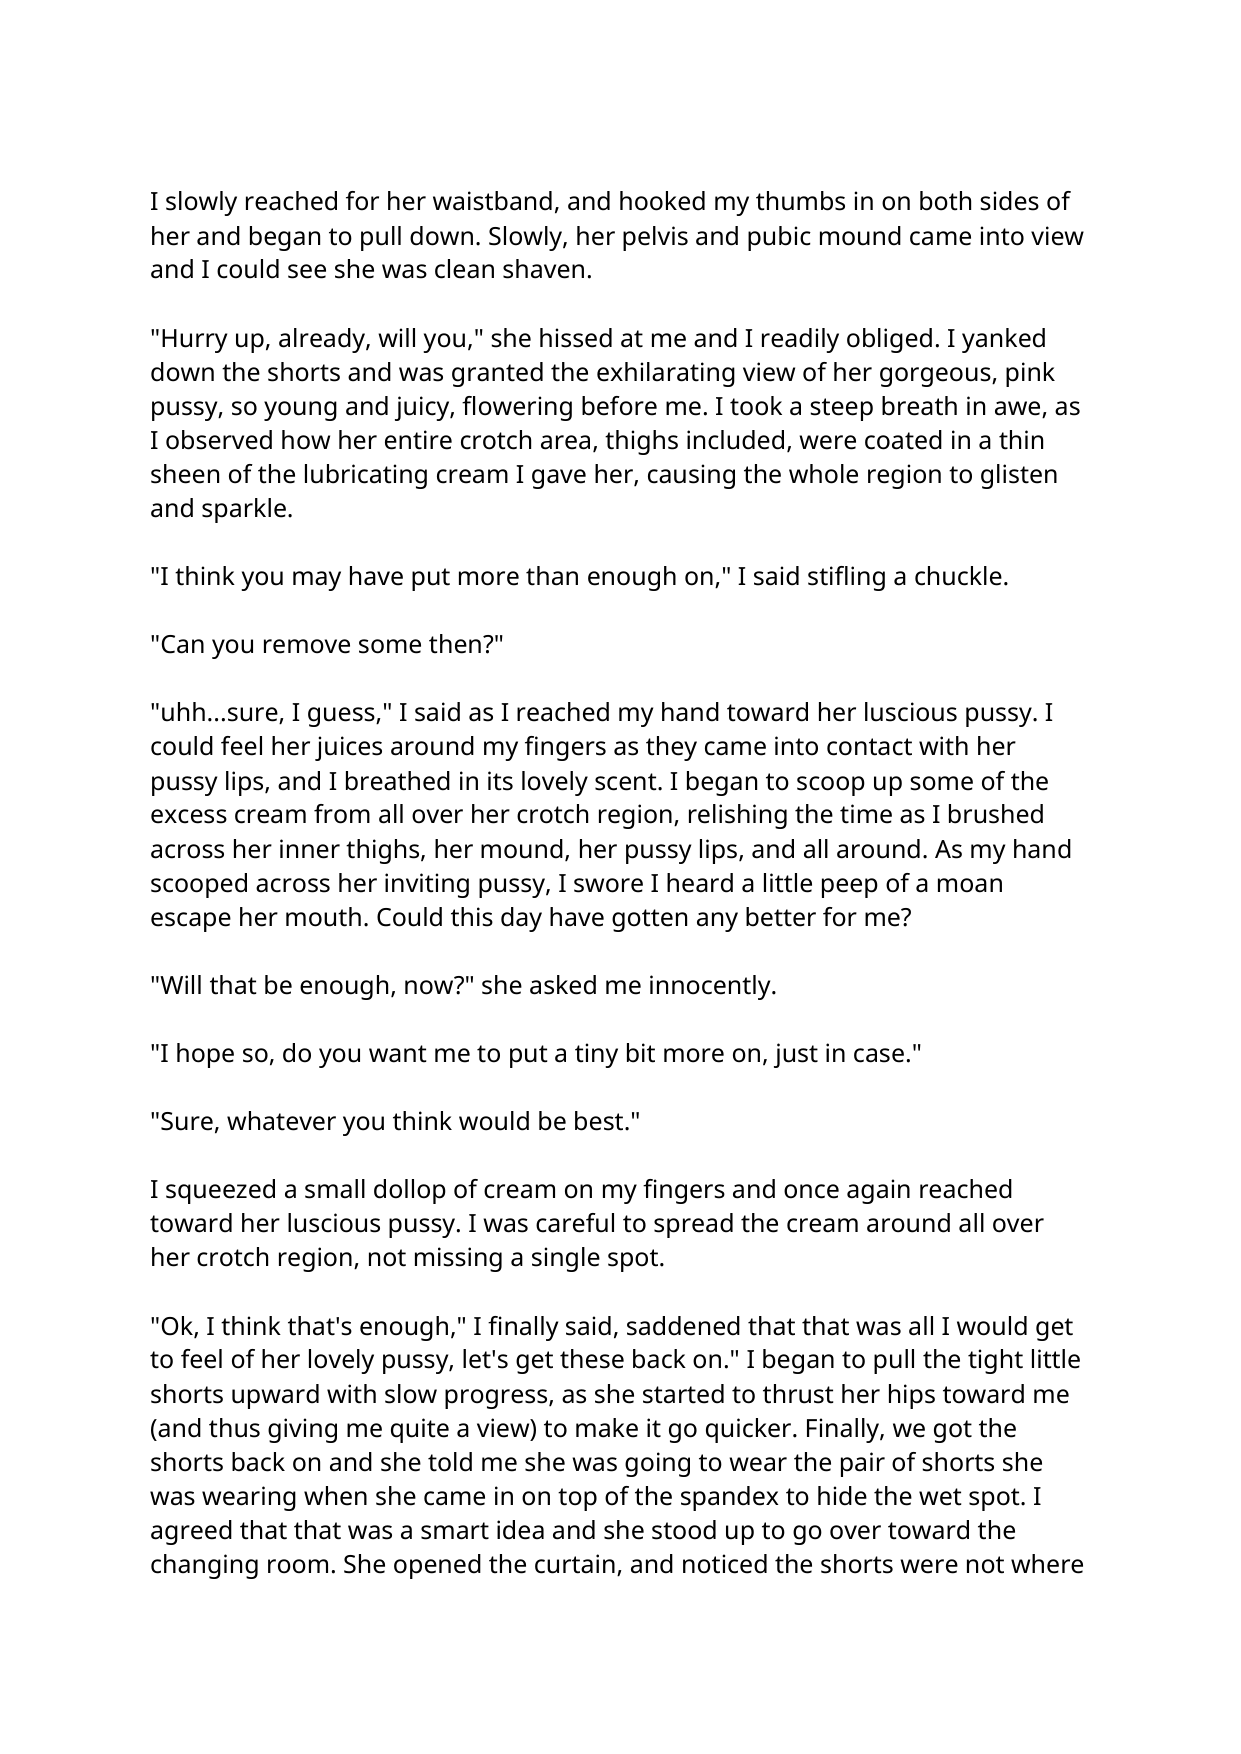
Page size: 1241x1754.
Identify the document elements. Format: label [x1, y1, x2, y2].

text [150, 150, 1090, 1581]
